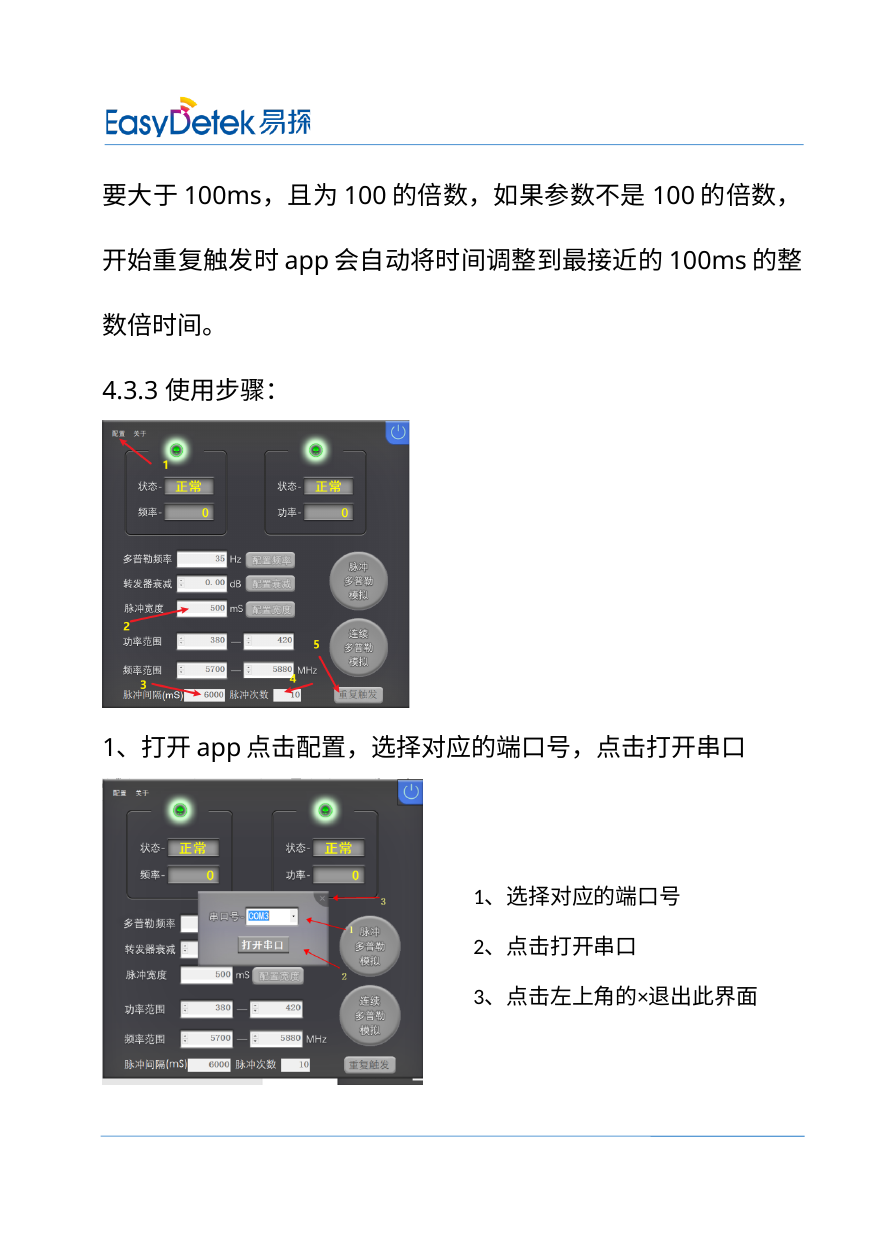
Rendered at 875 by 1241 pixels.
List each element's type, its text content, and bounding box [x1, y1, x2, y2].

picture [102, 420, 410, 708]
list 重复触发的最小时间间隔为100ms，及 脉冲宽度及脉冲间隔都要大于100ms，且为100的倍数，如果参数不是100的倍数，开始重复触发时app会自动将时间调整到最接近的100ms的整数倍时间。 [102, 161, 802, 356]
picture [104, 96, 310, 137]
picture [102, 778, 423, 1085]
list 1、打开app点击配置，选择对应的端口号，点击打开串口 [102, 713, 802, 778]
list 4.3.3 使用步骤： [102, 356, 802, 421]
